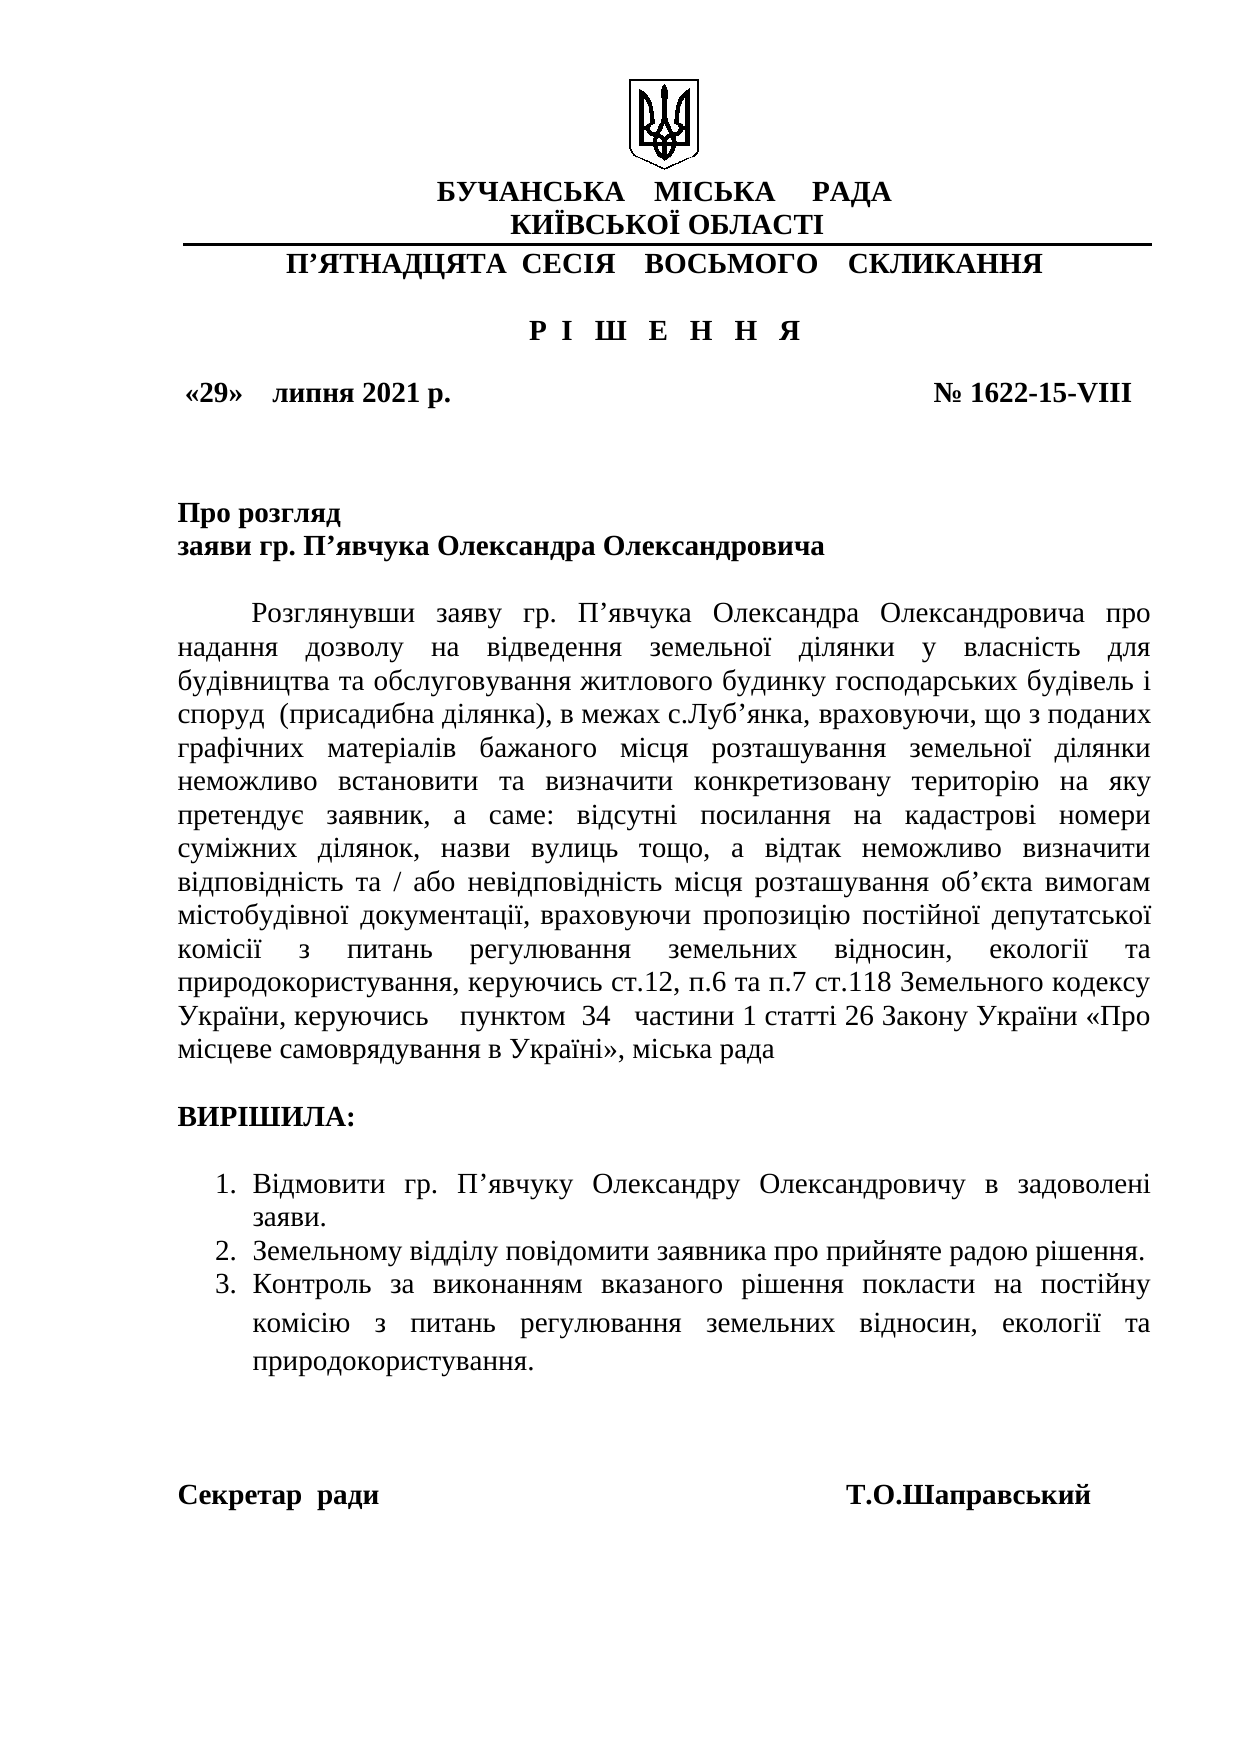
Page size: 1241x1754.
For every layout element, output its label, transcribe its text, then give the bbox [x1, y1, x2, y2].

text заяви гр. П’явчука Олександра Олександровича [177, 528, 1152, 562]
text ВИРІШИЛА: [177, 1099, 1152, 1132]
text Р І Ш Е Н Н Я [177, 313, 1152, 347]
text КИЇВСЬКОЇ ОБЛАСТІ [183, 207, 1152, 243]
text П’ЯТНАДЦЯТА СЕСІЯ ВОСЬМОГО СКЛИКАННЯ [177, 246, 1152, 280]
list Контроль за виконанням вказаного рішення покласти на постійну комісію з питань регулювання земельних відносин, екології та природокористування. [215, 1266, 1152, 1377]
text Розглянувши заяву гр. П’явчука Олександра Олександровича про надання дозволу на відведення земельної ділянки у власність для будівництва та обслуговування житлового будинку господарських будівель і споруд (присадибна ділянка), в межах с.Луб’янка, враховуючи, що з поданих графічних матеріалів бажаного місця розташування земельної ділянки неможливо встановити та визначити конкретизовану територію на яку претендує заявник, а саме: відсутні посилання на кадастрові номери суміжних ділянок, назви вулиць тощо, а відтак неможливо визначити відповідність та / або невідповідність місця розташування об’єкта вимогам містобудівної документації, враховуючи пропозицію постійної депутатської комісії з питань регулювання земельних відносин, екології та природокористування, керуючись ст.12, п.6 та п.7 ст.118 Земельного кодексу України, керуючись пунктом 34 частини 1 статті 26 Закону України «Про місцеве самоврядування в Україні», міська рада [177, 596, 1152, 1065]
list Земельному відділу повідомити заявника про прийняте радою рішення. [215, 1233, 1152, 1266]
text «29» липня 2021 р. № 1622-15-VIIІ [177, 375, 1152, 408]
text БУЧАНСЬКА МІСЬКА РАДА [177, 174, 1152, 207]
text Про розгляд [177, 495, 1152, 528]
text Секретар ради Т.О.Шаправський [177, 1477, 1152, 1511]
list Відмовити гр. П’явчуку Олександру Олександровичу в задоволені заяви. [215, 1166, 1152, 1233]
